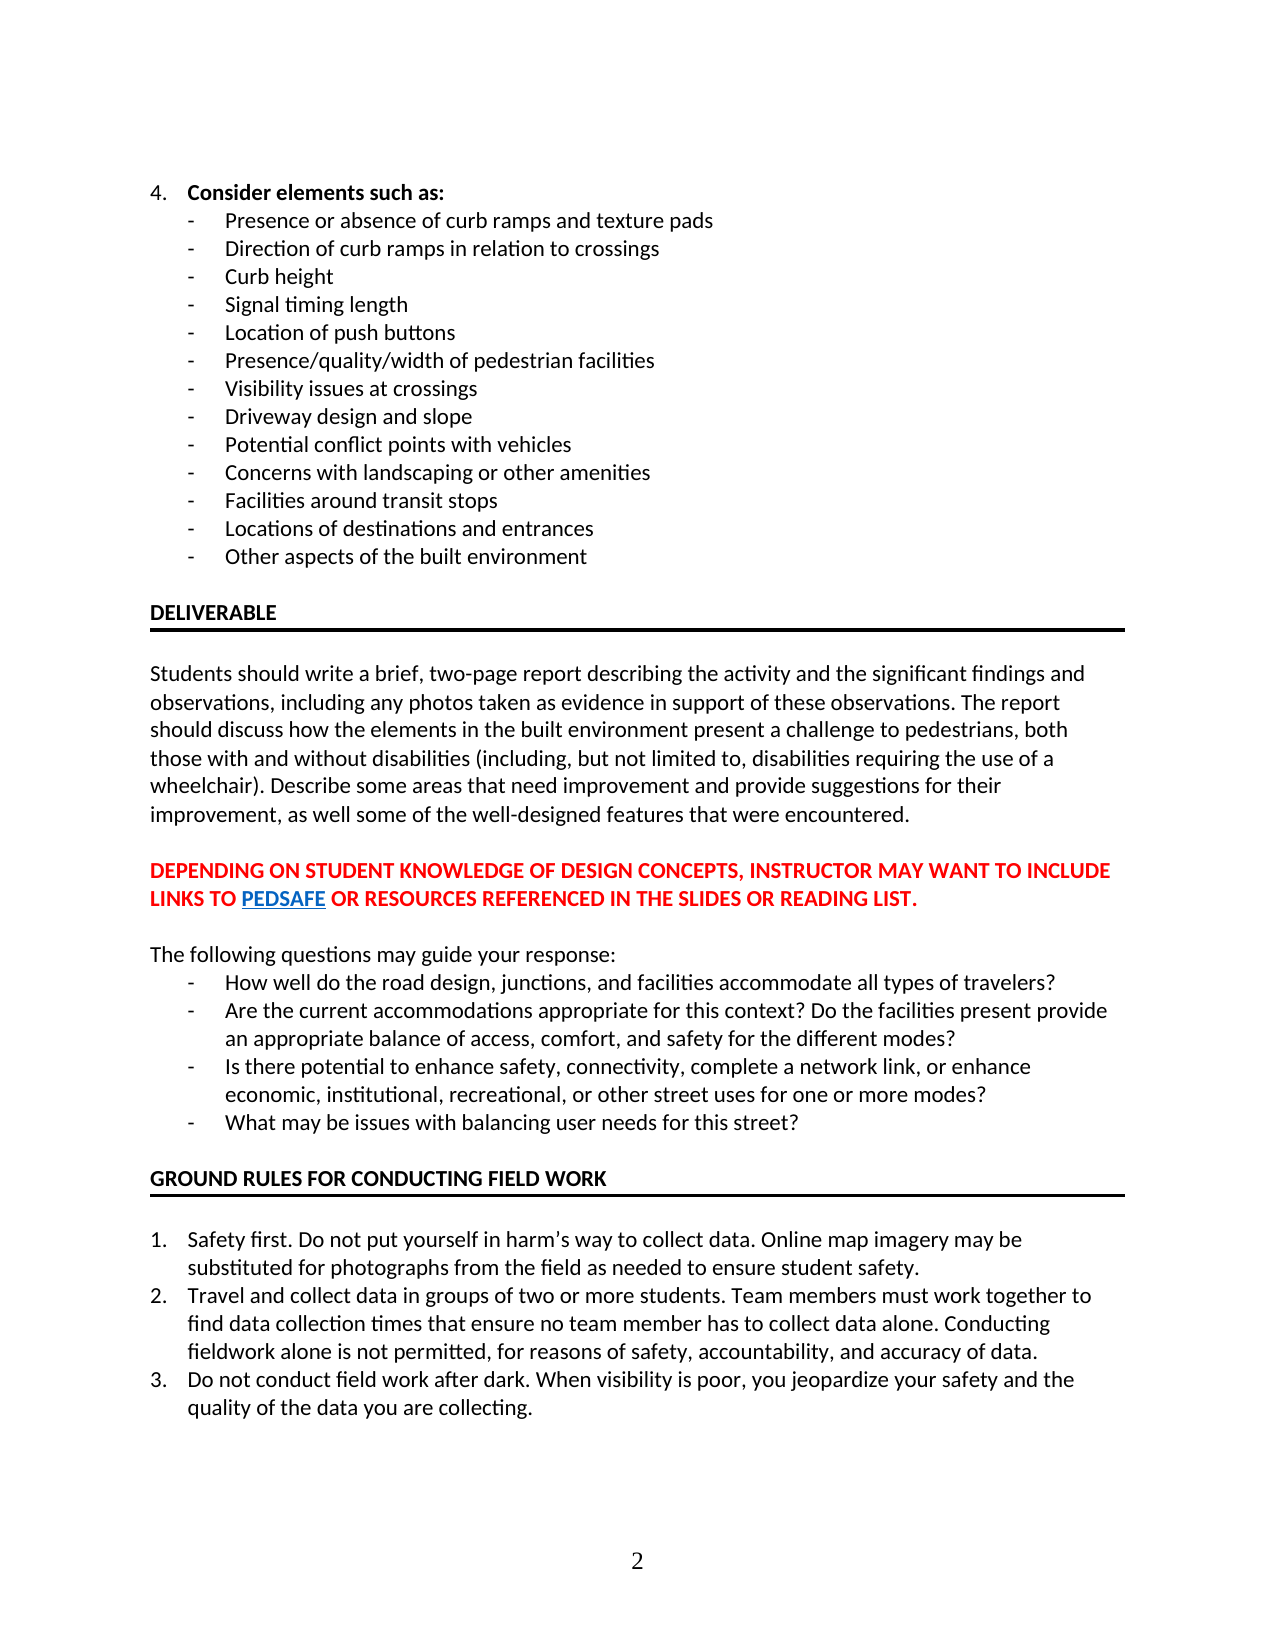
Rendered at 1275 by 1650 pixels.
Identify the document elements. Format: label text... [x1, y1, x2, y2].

list Travel and collect data in groups of two or more students. Team members must work together to find data collection times that ensure no team member has to collect data alone. Conducting fieldwork alone is not permitted, for reasons of safety, accountability, and accuracy of data. [150, 1281, 1125, 1365]
text Students should write a brief, two-page report describing the activity and the significant findings and observations, including any photos taken as evidence in support of these observations. The report should discuss how the elements in the built environment present a challenge to pedestrians, both those with and without disabilities (including, but not limited to, disabilities requiring the use of a wheelchair). Describe some areas that need improvement and provide suggestions for their improvement, as well some of the well-designed features that were encountered. [150, 659, 1125, 828]
list Signal timing length [187, 290, 1125, 318]
list Are the current accommodations appropriate for this context? Do the facilities present provide an appropriate balance of access, comfort, and safety for the different modes? [187, 996, 1125, 1052]
list Potential conflict points with vehicles [187, 430, 1125, 458]
text GROUND RULES FOR CONDUCTING FIELD WORK [150, 1164, 1125, 1194]
list Facilities around transit stops [187, 486, 1125, 514]
list Locations of destinations and entrances [187, 514, 1125, 542]
list How well do the road design, junctions, and facilities accommodate all types of travelers? [187, 968, 1125, 996]
list Is there potential to enhance safety, connectivity, complete a network link, or enhance economic, institutional, recreational, or other street uses for one or more modes? [187, 1052, 1125, 1108]
list Driveway design and slope [187, 402, 1125, 430]
list Consider elements such as: [150, 178, 1125, 206]
list What may be issues with balancing user needs for this street? [187, 1108, 1125, 1136]
list Other aspects of the built environment [187, 542, 1125, 570]
text The following questions may guide your response: [150, 940, 1125, 968]
list Visibility issues at crossings [187, 374, 1125, 402]
text DELIVERABLE [150, 598, 1125, 628]
list Presence/quality/width of pedestrian facilities [187, 346, 1125, 374]
list Concerns with landscaping or other amenities [187, 458, 1125, 486]
list Curb height [187, 262, 1125, 290]
list Direction of curb ramps in relation to crossings [187, 234, 1125, 262]
text DEPENDING ON STUDENT KNOWLEDGE OF DESIGN CONCEPTS, INSTRUCTOR MAY WANT TO INCLUDE LINKS TO PEDSAFE OR RESOURCES REFERENCED IN THE SLIDES OR READING LIST. [150, 856, 1125, 912]
list Do not conduct field work after dark. When visibility is poor, you jeopardize your safety and the quality of the data you are collecting. [150, 1365, 1125, 1421]
list Location of push buttons [187, 318, 1125, 346]
list Safety first. Do not put yourself in harm’s way to collect data. Online map imagery may be substituted for photographs from the field as needed to ensure student safety. [150, 1225, 1125, 1281]
list Presence or absence of curb ramps and texture pads [187, 206, 1125, 234]
